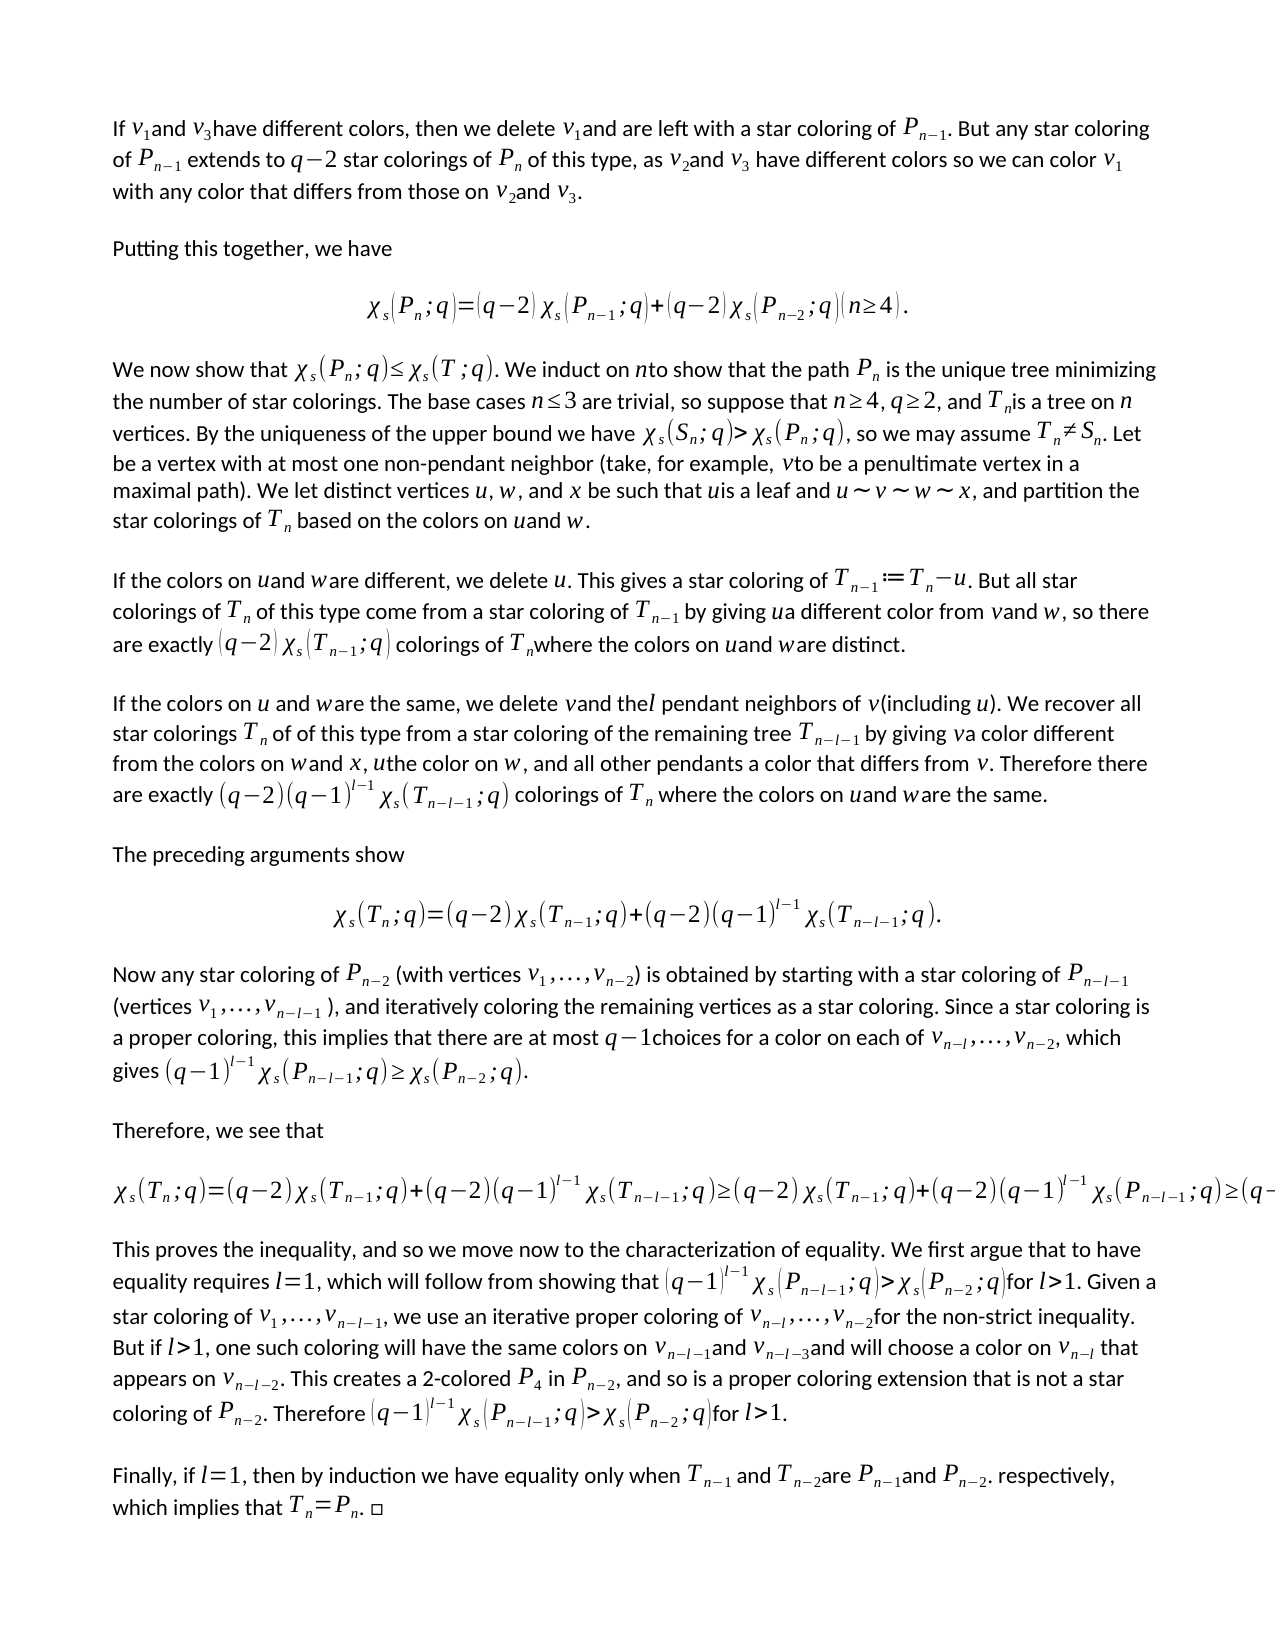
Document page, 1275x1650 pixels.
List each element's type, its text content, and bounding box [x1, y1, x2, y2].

text If the colors on and are the same, we delete and the pendant neighbors of (including ). We recover all star colorings of of this type from a star coloring of the remaining tree by giving a color different from the colors on and , the color on , and all other pendants a color that differs from . Therefore there are exactly colorings of where the colors on and are the same. [112, 689, 1162, 812]
text Now any star coloring of (with vertices ) is obtained by starting with a star coloring of (vertices ), and iteratively coloring the remaining vertices as a star coloring. Since a star coloring is a proper coloring, this implies that there are at most choices for a color on each of , which gives . [112, 959, 1162, 1088]
text Therefore, we see that [112, 1116, 1162, 1144]
text If and have different colors, then we delete and are left with a star coloring of . But any star coloring of extends to star colorings of of this type, as and have different colors so we can color with any color that differs from those on and . [112, 112, 1162, 207]
text We now show that . We induct on to show that the path is the unique tree minimizing the number of star colorings. The base cases are trivial, so suppose that , , and is a tree on vertices. By the uniqueness of the upper bound we have , so we may assume . Let be a vertex with at most one non-pendant neighbor (take, for example, to be a penultimate vertex in a maximal path). We let distinct vertices , , and be such that is a leaf and , and partition the star colorings of based on the colors on and . [112, 353, 1162, 536]
text Finally, if , then by induction we have equality only when and are and . respectively, which implies that . □ [112, 1459, 1162, 1522]
text This proves the inequality, and so we move now to the characterization of equality. We first argue that to have equality requires , which will follow from showing that for . Given a star coloring of , we use an iterative proper coloring of for the non-strict inequality. But if , one such coloring will have the same colors on and and will choose a color on that appears on . This creates a 2-colored in , and so is a proper coloring extension that is not a star coloring of . Therefore for . [112, 1235, 1162, 1432]
text The preceding arguments show [112, 840, 1162, 868]
text If the colors on and are different, we delete . This gives a star coloring of . But all star colorings of of this type come from a star coloring of by giving a different color from and , so there are exactly colorings of where the colors on and are distinct. [112, 564, 1162, 661]
text Putting this together, we have [112, 234, 1162, 263]
